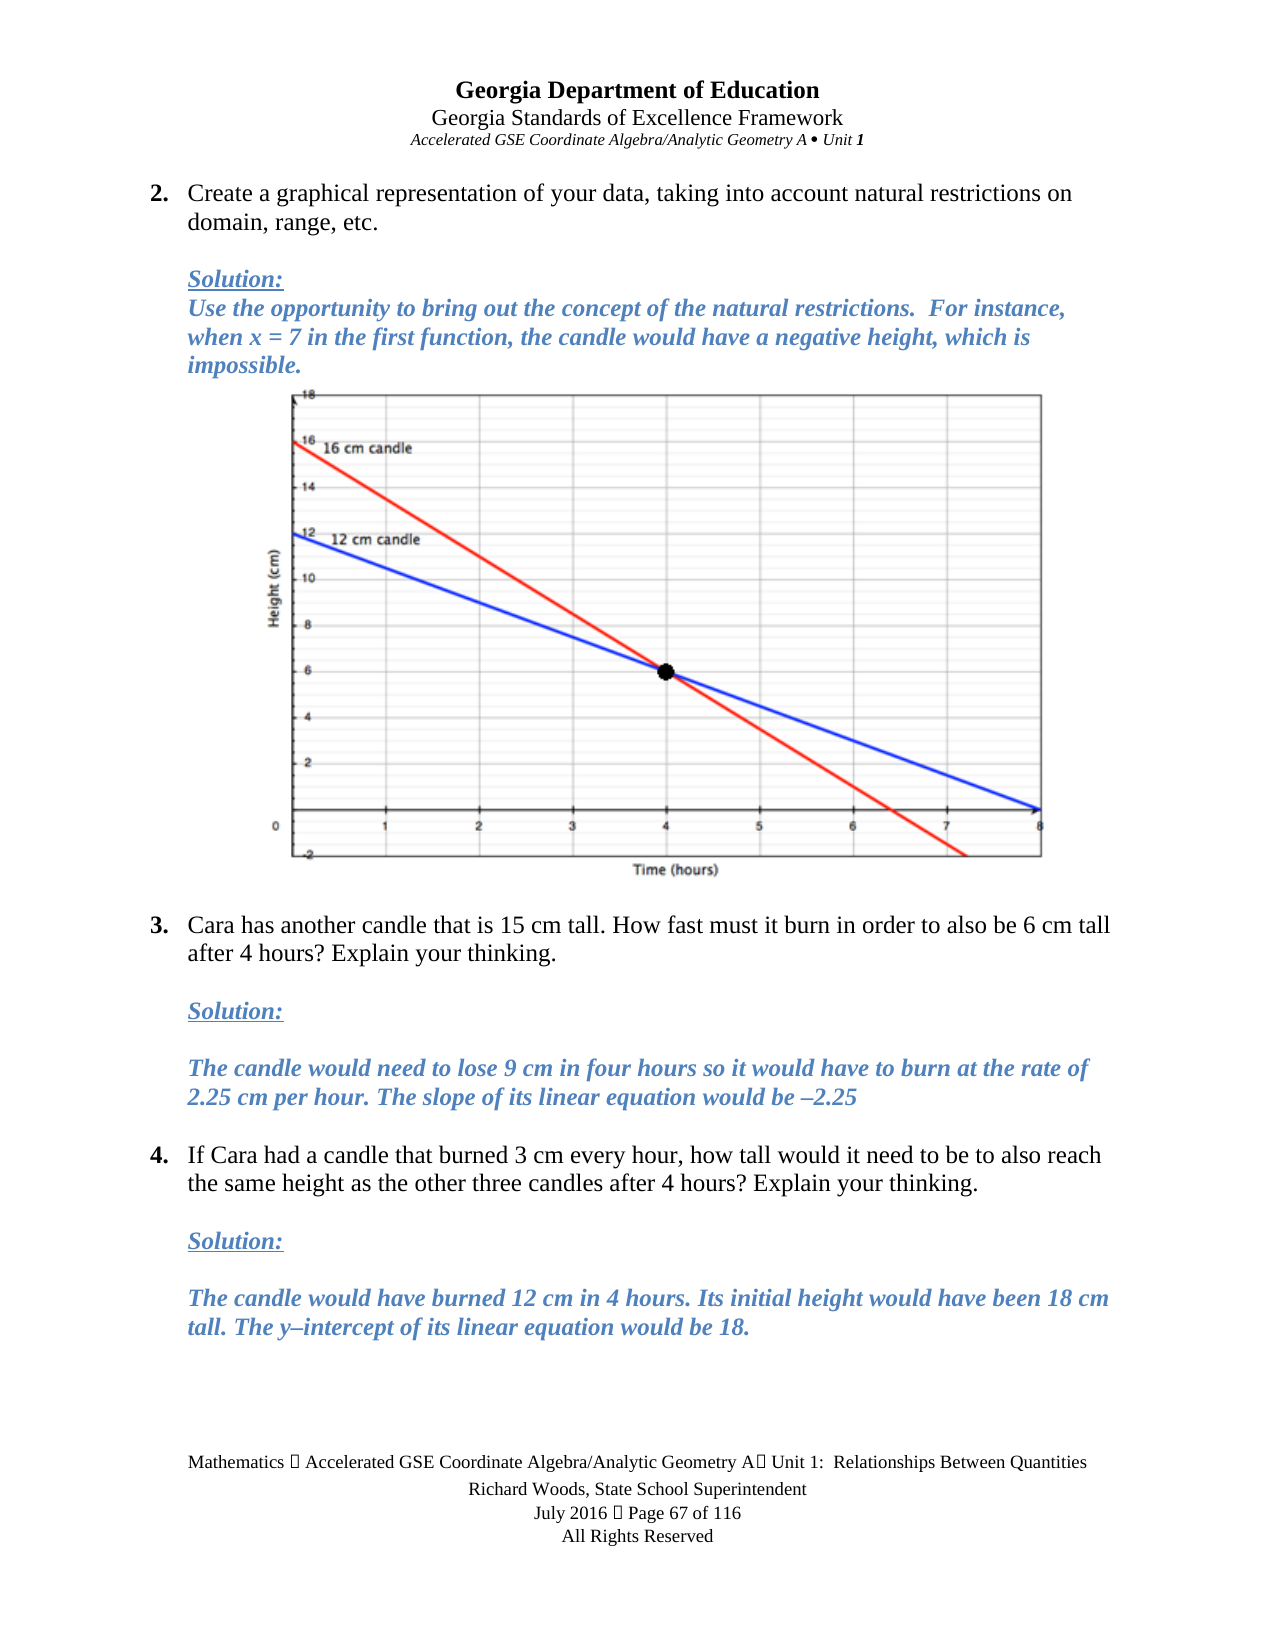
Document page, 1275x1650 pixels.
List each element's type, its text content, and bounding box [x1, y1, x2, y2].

text Solution: [187, 264, 1080, 293]
text 3. Cara has another candle that is 15 cm tall. How fast must it burn in order to also be 6 cm tall after 4 hours? Explain your thinking. [150, 910, 1125, 967]
text Solution: [187, 996, 1125, 1025]
text 4. If Cara had a candle that burned 3 cm every hour, how tall would it need to be to also reach the same height as the other three candles after 4 hours? Explain your thinking. [150, 1140, 1125, 1197]
text Solution: [187, 1226, 1125, 1255]
text 2. Create a graphical representation of your data, taking into account natural restrictions on domain, range, etc. [150, 178, 1125, 236]
text Use the opportunity to bring out the concept of the natural restrictions. For instance, when x = 7 in the first function, the candle would have a negative height, which is impossible. [187, 293, 1080, 379]
text The candle would have burned 12 cm in 4 hours. Its initial height would have been 18 cm tall. The y–intercept of its linear equation would be 18. [187, 1283, 1125, 1341]
picture [265, 379, 1047, 881]
text The candle would need to lose 9 cm in four hours so it would have to burn at the rate of 2.25 cm per hour. The slope of its linear equation would be –2.25 [187, 1053, 1125, 1111]
